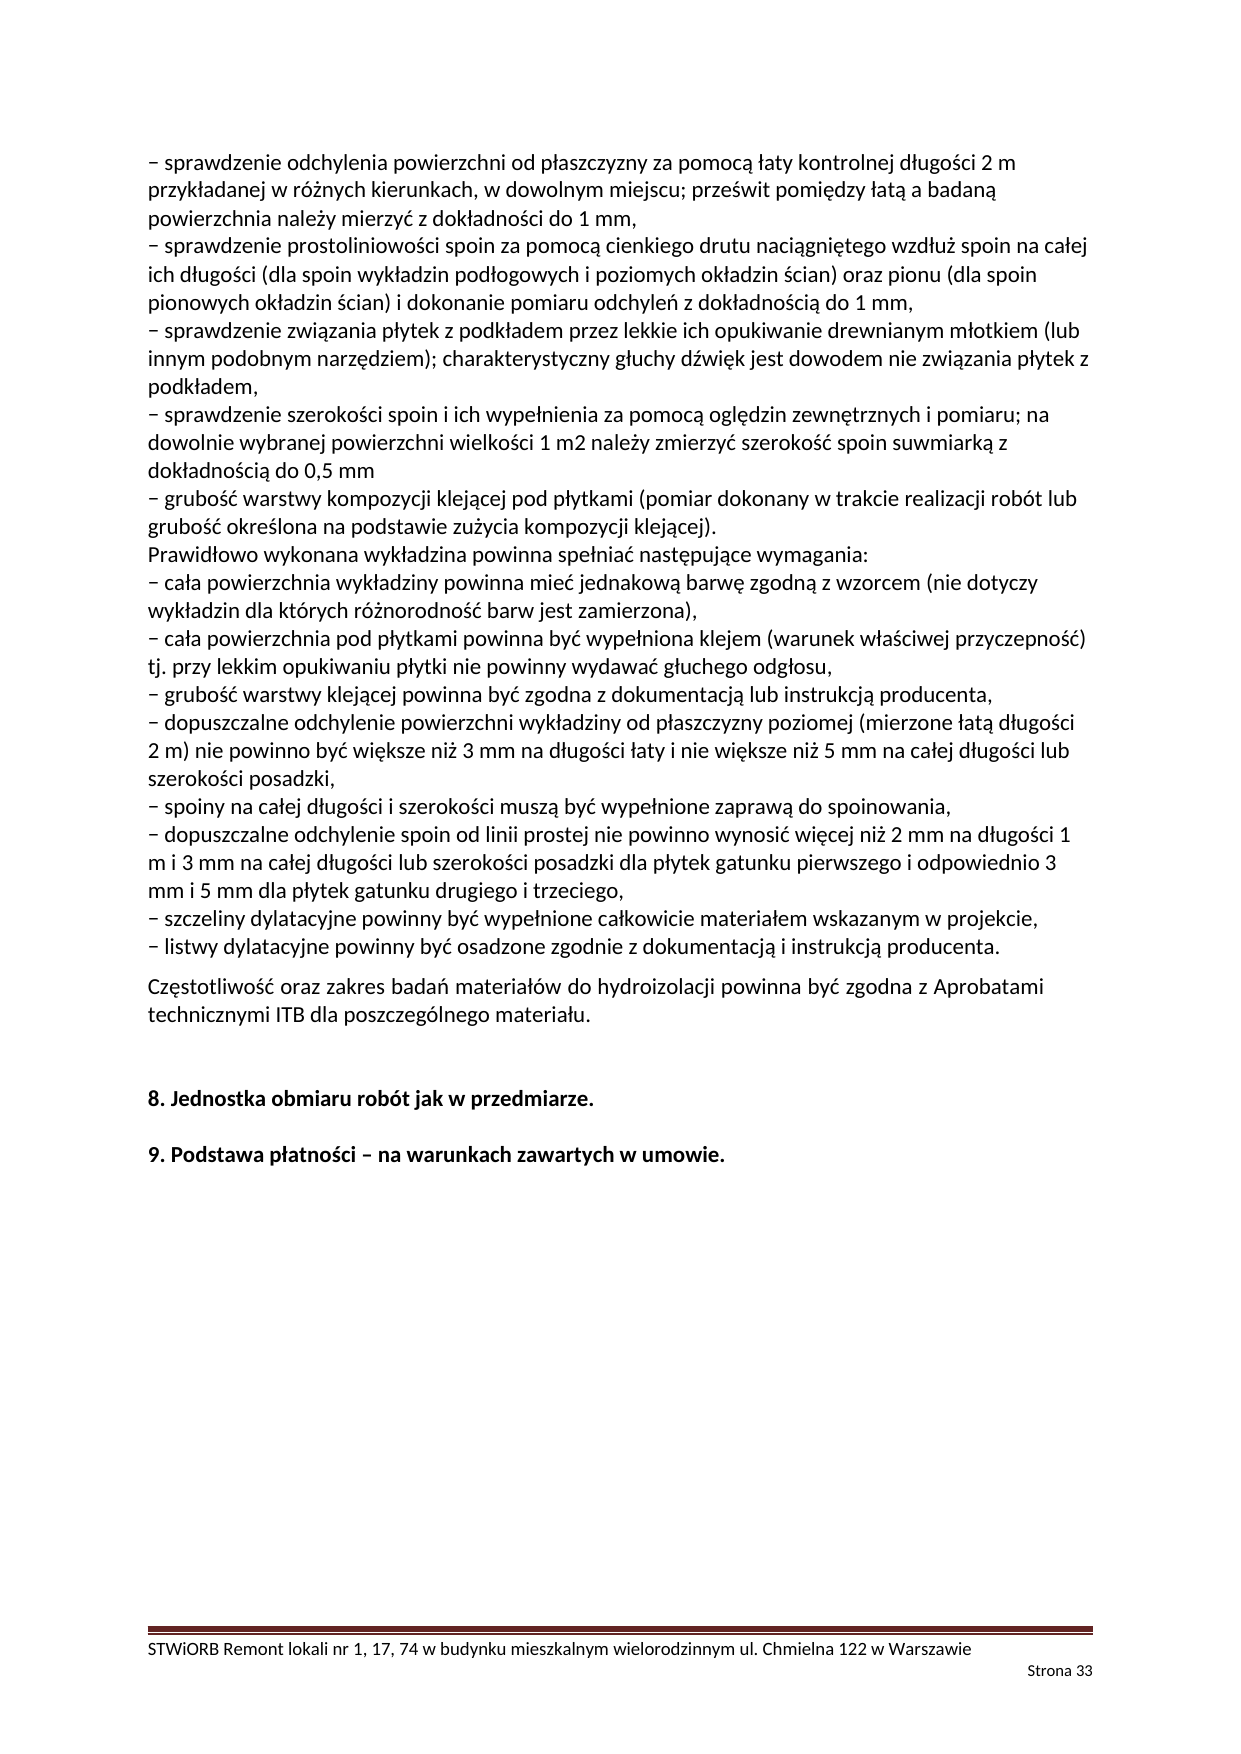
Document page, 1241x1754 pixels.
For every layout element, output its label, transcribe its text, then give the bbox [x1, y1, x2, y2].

text − grubość warstwy klejącej powinna być zgodna z dokumentacją lub instrukcją producenta, [148, 680, 1093, 708]
text 8. Jednostka obmiaru robót jak w przedmiarze. [148, 1084, 1093, 1112]
text − sprawdzenie szerokości spoin i ich wypełnienia za pomocą oględzin zewnętrznych i pomiaru; na dowolnie wybranej powierzchni wielkości 1 m2 należy zmierzyć szerokość spoin suwmiarką z dokładnością do 0,5 mm [148, 400, 1093, 484]
text − grubość warstwy kompozycji klejącej pod płytkami (pomiar dokonany w trakcie realizacji robót lub grubość określona na podstawie zużycia kompozycji klejącej). [148, 484, 1093, 540]
text Prawidłowo wykonana wykładzina powinna spełniać następujące wymagania: [148, 540, 1093, 568]
text − szczeliny dylatacyjne powinny być wypełnione całkowicie materiałem wskazanym w projekcie, [148, 904, 1093, 932]
text − cała powierzchnia wykładziny powinna mieć jednakową barwę zgodną z wzorcem (nie dotyczy wykładzin dla których różnorodność barw jest zamierzona), [148, 568, 1093, 624]
text − sprawdzenie związania płytek z podkładem przez lekkie ich opukiwanie drewnianym młotkiem (lub innym podobnym narzędziem); charakterystyczny głuchy dźwięk jest dowodem nie związania płytek z podkładem, [148, 316, 1093, 400]
text Częstotliwość oraz zakres badań materiałów do hydroizolacji powinna być zgodna z Aprobatami technicznymi ITB dla poszczególnego materiału. [148, 972, 1046, 1028]
text 9. Podstawa płatności – na warunkach zawartych w umowie. [148, 1140, 1093, 1168]
text − dopuszczalne odchylenie powierzchni wykładziny od płaszczyzny poziomej (mierzone łatą długości 2 m) nie powinno być większe niż 3 mm na długości łaty i nie większe niż 5 mm na całej długości lub szerokości posadzki, [148, 708, 1093, 792]
text − cała powierzchnia pod płytkami powinna być wypełniona klejem (warunek właściwej przyczepność) tj. przy lekkim opukiwaniu płytki nie powinny wydawać głuchego odgłosu, [148, 624, 1093, 680]
text − sprawdzenie prostoliniowości spoin za pomocą cienkiego drutu naciągniętego wzdłuż spoin na całej ich długości (dla spoin wykładzin podłogowych i poziomych okładzin ścian) oraz pionu (dla spoin pionowych okładzin ścian) i dokonanie pomiaru odchyleń z dokładnością do 1 mm, [148, 232, 1093, 316]
text − dopuszczalne odchylenie spoin od linii prostej nie powinno wynosić więcej niż 2 mm na długości 1 m i 3 mm na całej długości lub szerokości posadzki dla płytek gatunku pierwszego i odpowiednio 3 mm i 5 mm dla płytek gatunku drugiego i trzeciego, [148, 820, 1093, 904]
text − spoiny na całej długości i szerokości muszą być wypełnione zaprawą do spoinowania, [148, 792, 1093, 820]
text − sprawdzenie odchylenia powierzchni od płaszczyzny za pomocą łaty kontrolnej długości 2 m przykładanej w różnych kierunkach, w dowolnym miejscu; prześwit pomiędzy łatą a badaną powierzchnia należy mierzyć z dokładności do 1 mm, [148, 148, 1093, 232]
text − listwy dylatacyjne powinny być osadzone zgodnie z dokumentacją i instrukcją producenta. [148, 932, 1093, 960]
